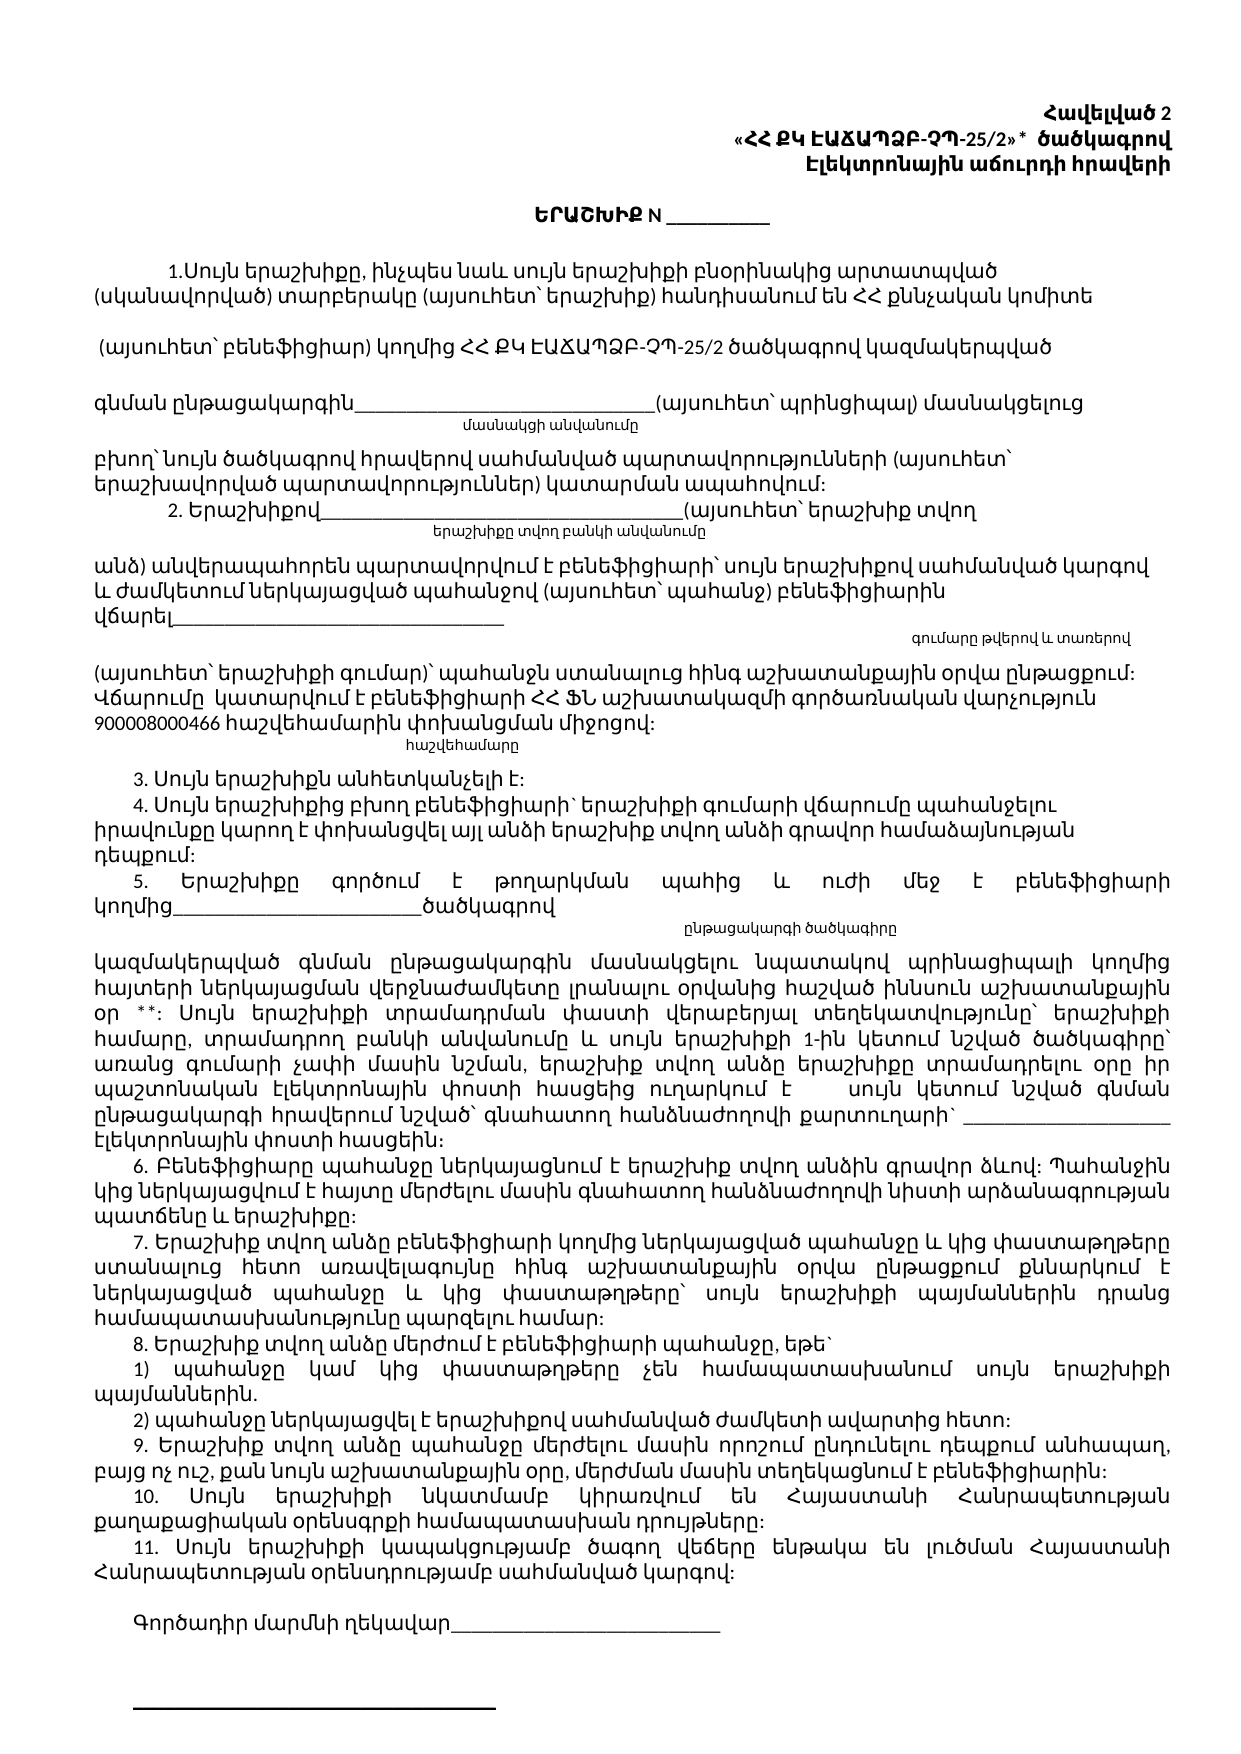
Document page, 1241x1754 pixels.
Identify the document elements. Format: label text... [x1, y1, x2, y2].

text գնման ընթացակարգին_____________________________(այսուհետ՝ պրինցիպալ) մասնակցելուց [94, 390, 1171, 416]
text (այսուհետ՝ բենեֆիցիար) կողմից ՀՀ ՔԿ ԷԱՃԱՊՁԲ-ՉՊ-25/2 ծածկագրով կազմակերպված [94, 334, 1171, 390]
text ԵՐԱՇԽԻՔ N __________ [94, 202, 1171, 227]
text հաշվեհամարը [94, 736, 1171, 766]
text 8. Երաշխիք տվող անձը մերժում է բենեֆիցիարի պահանջը, եթե` [94, 1331, 1171, 1356]
text 5. Երաշխիքը գործում է թողարկման պահից և ուժի մեջ է բենեֆիցիարի կողմից________________________ծածկագրով [94, 868, 1171, 919]
text 2. Երաշխիքով___________________________________(այսուհետ՝ երաշխիք տվող [94, 497, 1171, 522]
text գումարը թվերով և տառերով [831, 629, 1171, 660]
text 10. Սույն երաշխիքի նկատմամբ կիրառվում են Հայաստանի Հանրապետության քաղաքացիական օրենսգրքի համապատասխան դրույթները: [94, 1483, 1171, 1534]
text 6. Բենեֆիցիարը պահանջը ներկայացնում է երաշխիք տվող անձին գրավոր ձևով: Պահանջին կից ներկայացվում է հայտը մերժելու մասին գնահատող հանձնաժողովի նիստի արձանագրության պատճենը և երաշխիքը: [94, 1153, 1171, 1229]
text 11. Սույն երաշխիքի կապակցությամբ ծագող վեճերը ենթակա են լուծման Հայաստանի Հանրապետության օրենսդրությամբ սահմանված կարգով: [94, 1534, 1171, 1585]
text 3. Սույն երաշխիքն անհետկանչելի է: [94, 766, 1171, 792]
text 7. Երաշխիք տվող անձը բենեֆիցիարի կողմից ներկայացված պահանջը և կից փաստաթղթերը ստանալուց հետո առավելագույնը հինգ աշխատանքային օրվա ընթացքում քննարկում է ներկայացված պահանջը և կից փաստաթղթերը՝ սույն երաշխիքի պայմաններին դրանց համապատասխանությունը պարզելու համար: [94, 1229, 1171, 1331]
text Գործադիր մարմնի ղեկավար__________________________ [94, 1610, 1171, 1636]
text «ՀՀ ՔԿ ԷԱՃԱՊՁԲ-ՉՊ-25/2»* ծածկագրով [94, 126, 1171, 151]
text 4. Սույն երաշխիքից բխող բենեֆիցիարի` երաշխիքի գումարի վճարումը պահանջելու իրավունքը կարող է փոխանցվել այլ անձի երաշխիք տվող անձի գրավոր համաձայնության դեպքում: [94, 792, 1171, 868]
text (այսուհետ՝ երաշխիքի գումար)՝ պահանջն ստանալուց հինգ աշխատանքային օրվա ընթացքում: Վճարումը կատարվում է բենեֆիցիարի ՀՀ ՖՆ աշխատակազմի գործառնական վարչություն 900008000466 հաշվեհամարին փոխանցման միջոցով: [94, 660, 1171, 736]
text բխող՝ նույն ծածկագրով հրավերով սահմանված պարտավորությունների (այսուհետ՝ երաշխավորված պարտավորություններ) կատարման ապահովում: [94, 446, 1171, 497]
text երաշխիքը տվող բանկի անվանումը [94, 522, 1171, 553]
text մասնակցի անվանումը [389, 416, 1171, 446]
text անձ) անվերապահորեն պարտավորվում է բենեֆիցիարի՝ սույն երաշխիքով սահմանված կարգով և ժամկետում ներկայացված պահանջով (այսուհետ՝ պահանջ) բենեֆիցիարին վճարել________________________________ [94, 553, 1171, 629]
text Հավելված 2 [94, 100, 1171, 126]
text 1.Սույն երաշխիքը, ինչպես նաև սույն երաշխիքի բնօրինակից արտատպված (սկանավորված) տարբերակը (այսուհետ՝ երաշխիք) հանդիսանում են ՀՀ քննչական կոմիտե [94, 258, 1171, 309]
text կազմակերպված գնման ընթացակարգին մասնակցելու նպատակով պրինացիպալի կողմից հայտերի ներկայացման վերջնաժամկետը լրանալու օրվանից հաշված իննսուն աշխատանքային օր **: Սույն երաշխիքի տրամադրման փաստի վերաբերյալ տեղեկատվությունը՝ երաշխիքի համարը, տրամադրող բանկի անվանումը և սույն երաշխիքի 1-ին կետում նշված ծածկագիրը՝ առանց գումարի չափի մասին նշման, երաշխիք տվող անձը երաշխիքը տրամադրելու օրը իր պաշտոնական էլեկտրոնային փոստի հասցեից ուղարկում է սույն կետում նշված գնման ընթացակարգի հրավերում նշված՝ գնահատող հանձնաժողովի քարտուղարի` ____________________ էլեկտրոնային փոստի հասցեին։ [94, 949, 1171, 1153]
text Էլեկտրոնային աճուրդի հրավերի [94, 151, 1171, 177]
text ընթացակարգի ծածկագիրը [610, 919, 1171, 949]
text ___________________________________ [94, 1687, 1171, 1712]
text 9. Երաշխիք տվող անձը պահանջը մերժելու մասին որոշում ընդունելու դեպքում անհապաղ, բայց ոչ ուշ, քան նույն աշխատանքային օրը, մերժման մասին տեղեկացնում է բենեֆիցիարին: [94, 1432, 1171, 1483]
text 1) պահանջը կամ կից փաստաթղթերը չեն համապատասխանում սույն երաշխիքի պայմաններին. [94, 1356, 1171, 1407]
text 2) պահանջը ներկայացվել է երաշխիքով սահմանված ժամկետի ավարտից հետո: [94, 1407, 1171, 1432]
